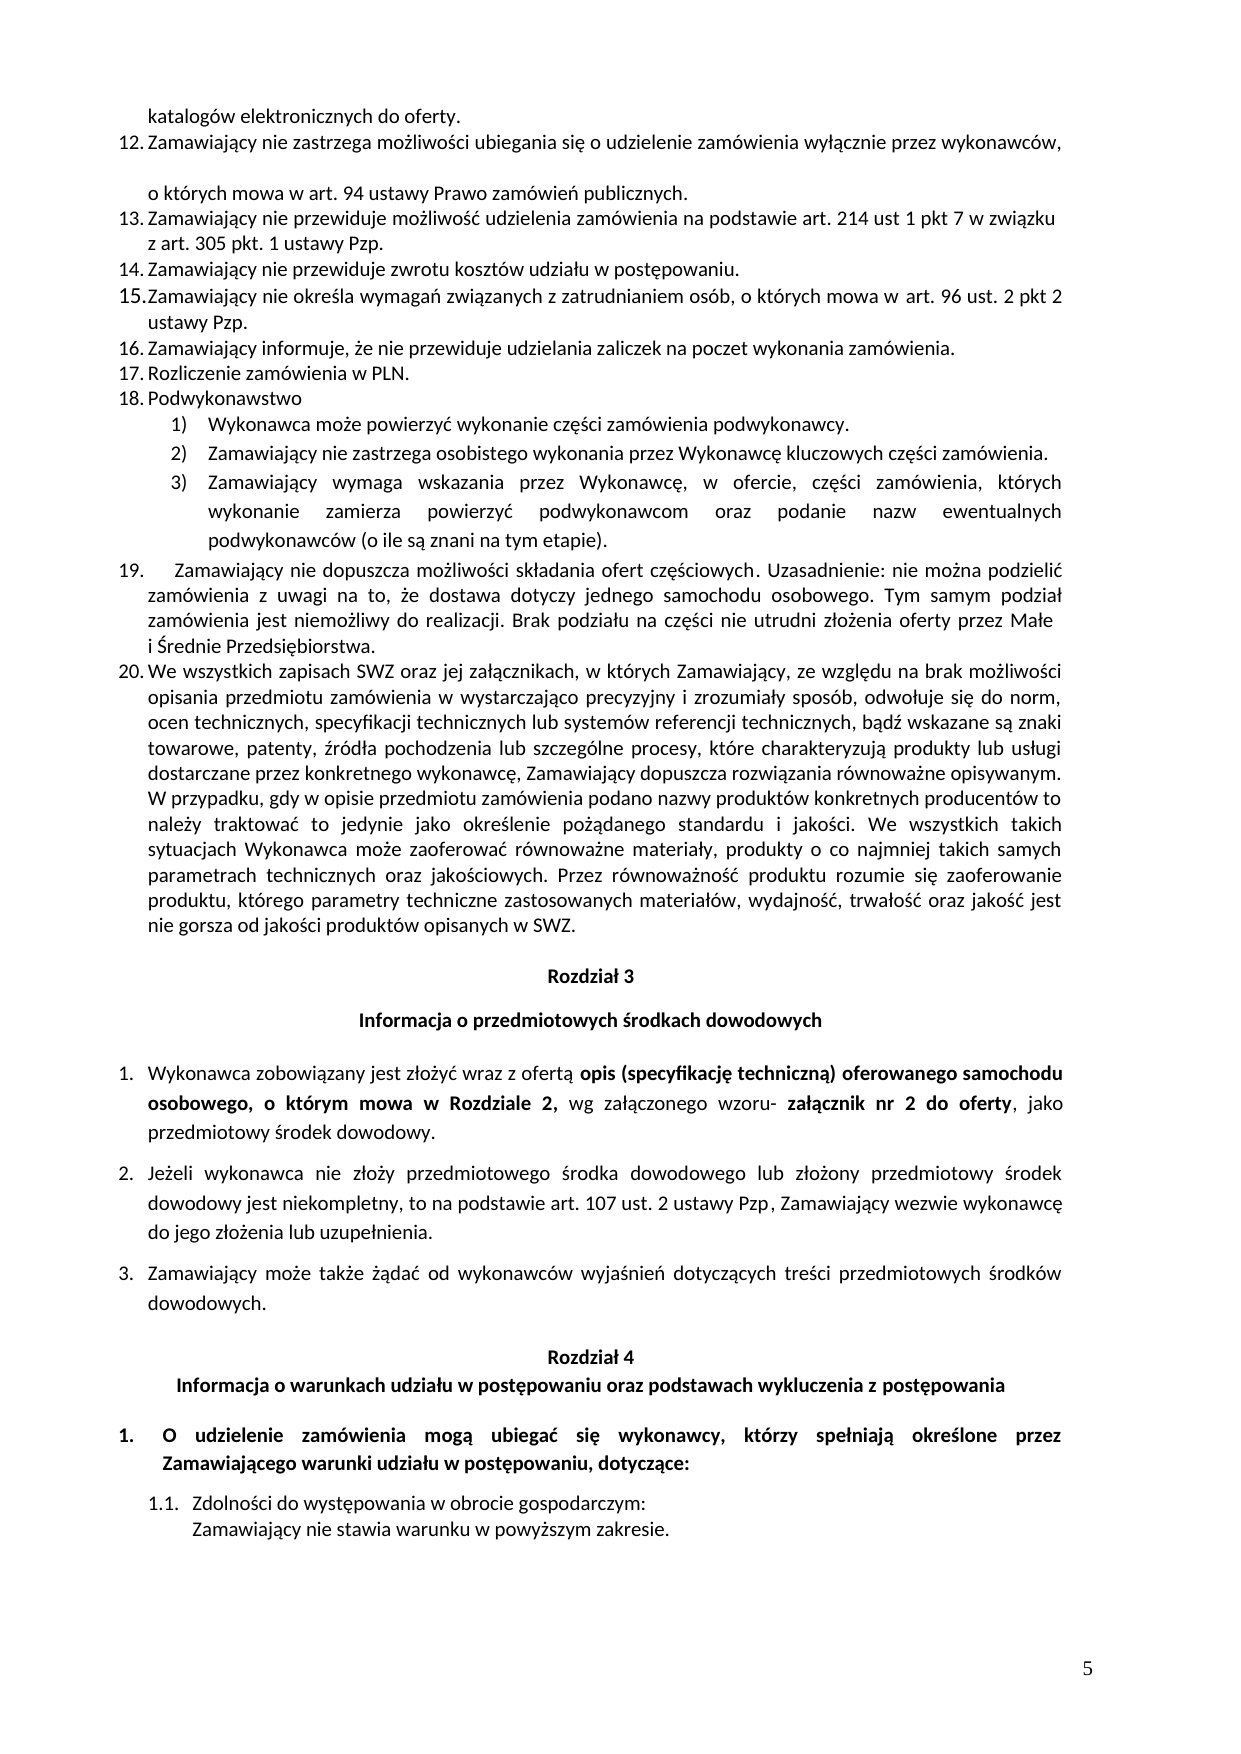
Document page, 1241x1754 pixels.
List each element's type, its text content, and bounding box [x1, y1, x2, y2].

text Rozdział 4 [118, 1344, 1063, 1369]
list Podwykonawstwo [118, 386, 1063, 411]
text Rozdział 3 [118, 963, 1063, 989]
list Zamawiający informuje, że nie przewiduje udzielania zaliczek na poczet wykonania zamówienia. [118, 335, 1063, 360]
text Informacja o warunkach udziału w postępowaniu oraz podstawach wykluczenia z postępowania [118, 1372, 1063, 1397]
list Zamawiający nie przewiduje możliwość udzielenia zamówienia na podstawie art. 214 ust 1 pkt 7 w związku z art. 305 pkt. 1 ustawy Pzp. [118, 205, 1063, 256]
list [118, 103, 1063, 129]
list Jeżeli wykonawca nie złoży przedmiotowego środka dowodowego lub złożony przedmiotowy środek dowodowy jest niekompletny, to na podstawie art. 107 ust. 2 ustawy Pzp, Zamawiający wezwie wykonawcę do jego złożenia lub uzupełnienia. [118, 1161, 1063, 1244]
list Wykonawca może powierzyć wykonanie części zamówienia podwykonawcy. [170, 411, 1063, 436]
list Zdolności do występowania w obrocie gospodarczym: [148, 1491, 1063, 1516]
list Rozliczenie zamówienia w PLN. [118, 360, 1063, 386]
list Zamawiający może także żądać od wykonawców wyjaśnień dotyczących treści przedmiotowych środków dowodowych. [118, 1261, 1063, 1315]
list Wykonawca zobowiązany jest złożyć wraz z ofertą opis (specyfikację techniczną) oferowanego samochodu osobowego, o którym mowa w Rozdziale 2, wg załączonego wzoru- załącznik nr 2 do oferty, jako przedmiotowy środek dowodowy. [118, 1061, 1063, 1144]
list Zamawiający wymaga wskazania przez Wykonawcę, w ofercie, części zamówienia, których wykonanie zamierza powierzyć podwykonawcom oraz podanie nazw ewentualnych podwykonawców (o ile są znani na tym etapie). [170, 469, 1063, 553]
list We wszystkich zapisach SWZ oraz jej załącznikach, w których Zamawiający, ze względu na brak możliwości opisania przedmiotu zamówienia w wystarczająco precyzyjny i zrozumiały sposób, odwołuje się do norm, ocen technicznych, specyfikacji technicznych lub systemów referencji technicznych, bądź wskazane są znaki towarowe, patenty, źródła pochodzenia lub szczególne procesy, które charakteryzują produkty lub usługi dostarczane przez konkretnego wykonawcę, Zamawiający dopuszcza rozwiązania równoważne opisywanym. W przypadku, gdy w opisie przedmiotu zamówienia podano nazwy produktów konkretnych producentów to należy traktować to jedynie jako określenie pożądanego standardu i jakości. We wszystkich takich sytuacjach Wykonawca może zaoferować równoważne materiały, produkty o co najmniej takich samych parametrach technicznych oraz jakościowych. Przez równoważność produktu rozumie się zaoferowanie produktu, którego parametry techniczne zastosowanych materiałów, wydajność, trwałość oraz jakość jest nie gorsza od jakości produktów opisanych w SWZ. [118, 658, 1063, 938]
list Zamawiający nie zastrzega osobistego wykonania przez Wykonawcę kluczowych części zamówienia. [170, 440, 1063, 466]
list Zamawiający nie określa wymagań związanych z zatrudnianiem osób, o których mowa w art. 96 ust. 2 pkt 2 ustawy Pzp. [118, 281, 1063, 335]
list Zamawiający nie dopuszcza możliwości składania ofert częściowych. Uzasadnienie: nie można podzielić zamówienia z uwagi na to, że dostawa dotyczy jednego samochodu osobowego. Tym samym podział zamówienia jest niemożliwy do realizacji. Brak podziału na części nie utrudni złożenia oferty przez Małe i Średnie Przedsiębiorstwa. [118, 557, 1063, 658]
list O udzielenie zamówienia mogą ubiegać się wykonawcy, którzy spełniają określone przez Zamawiającego warunki udziału w postępowaniu, dotyczące: [118, 1422, 1063, 1476]
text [192, 1516, 1093, 1541]
list Zamawiający nie zastrzega możliwości ubiegania się o udzielenie zamówienia wyłącznie przez wykonawców, o których mowa w art. 94 ustawy Prawo zamówień publicznych. [118, 129, 1063, 205]
text Informacja o przedmiotowych środkach dowodowych [118, 1008, 1063, 1033]
list Zamawiający nie przewiduje zwrotu kosztów udziału w postępowaniu. [118, 256, 1063, 281]
